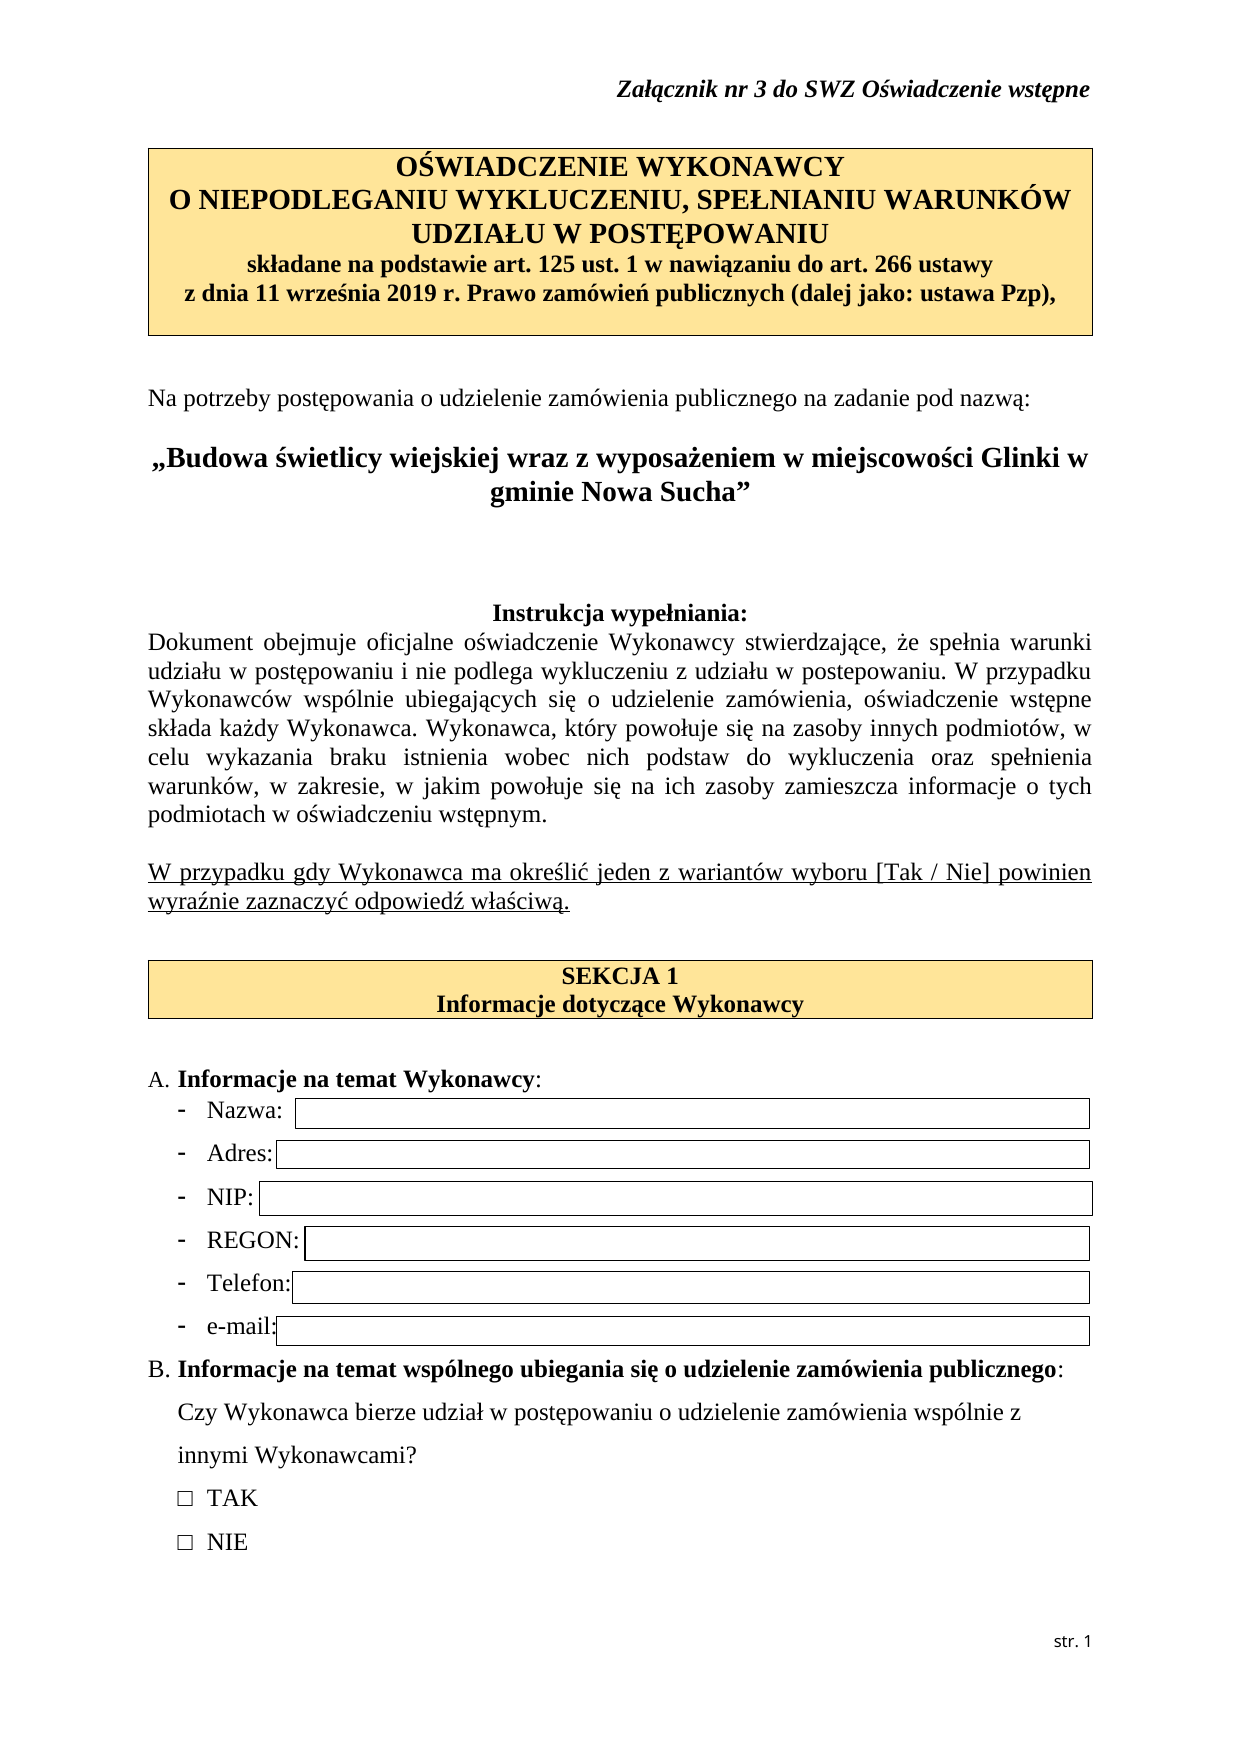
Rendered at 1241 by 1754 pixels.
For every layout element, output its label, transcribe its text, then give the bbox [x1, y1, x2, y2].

list Nazwa: [177, 1095, 1093, 1124]
text Dokument obejmuje oficjalne oświadczenie Wykonawcy stwierdzające, że spełnia warunki udziału w postępowaniu i nie podlega wykluczeniu z udziału w postepowaniu. W przypadku Wykonawców wspólnie ubiegających się o udzielenie zamówienia, oświadczenie wstępne składa każdy Wykonawca. Wykonawca, który powołuje się na zasoby innych podmiotów, w celu wykazania braku istnienia wobec nich podstaw do wykluczenia oraz spełnienia warunków, w zakresie, w jakim powołuje się na ich zasoby zamieszcza informacje o tych podmiotach w oświadczeniu wstępnym. [148, 627, 1093, 828]
list Telefon: [177, 1268, 1093, 1297]
list NIE [177, 1527, 1093, 1555]
table_header SEKCJA 1 Informacje dotyczące Wykonawcy [149, 961, 1092, 1018]
text Instrukcja wypełniania: [148, 598, 1093, 627]
list NIP: [177, 1182, 259, 1210]
list Informacje na temat Wykonawcy: [148, 1064, 1093, 1093]
list REGON: [177, 1225, 1093, 1253]
table_header OŚWIADCZENIE WYKONAWCY O NIEPODLEGANIU WYKLUCZENIU, SPEŁNIANIU WARUNKÓW UDZIAŁU W POSTĘPOWANIU składane na podstawie art. 125 ust. 1 w nawiązaniu do art. 266 ustawy z dnia 11 września 2019 r. Prawo zamówień publicznych (dalej jako: ustawa Pzp), [149, 149, 1092, 335]
text Na potrzeby postępowania o udzielenie zamówienia publicznego na zadanie pod nazwą: [148, 383, 1093, 411]
text W przypadku gdy Wykonawca ma określić jeden z wariantów wyboru [Tak / Nie] powinien wyraźnie zaznaczyć odpowiedź właściwą. [148, 857, 1093, 914]
list TAK [177, 1483, 1093, 1512]
list Adres: [177, 1138, 1093, 1167]
list Czy Wykonawca bierze udział w postępowaniu o udzielenie zamówienia wspólnie z innymi Wykonawcami? [177, 1397, 1093, 1469]
list e-mail: [177, 1311, 1093, 1340]
text „Budowa świetlicy wiejskiej wraz z wyposażeniem w miejscowości Glinki w gminie Nowa Sucha” [148, 440, 1093, 507]
list Informacje na temat wspólnego ubiegania się o udzielenie zamówienia publicznego: [148, 1354, 1093, 1383]
